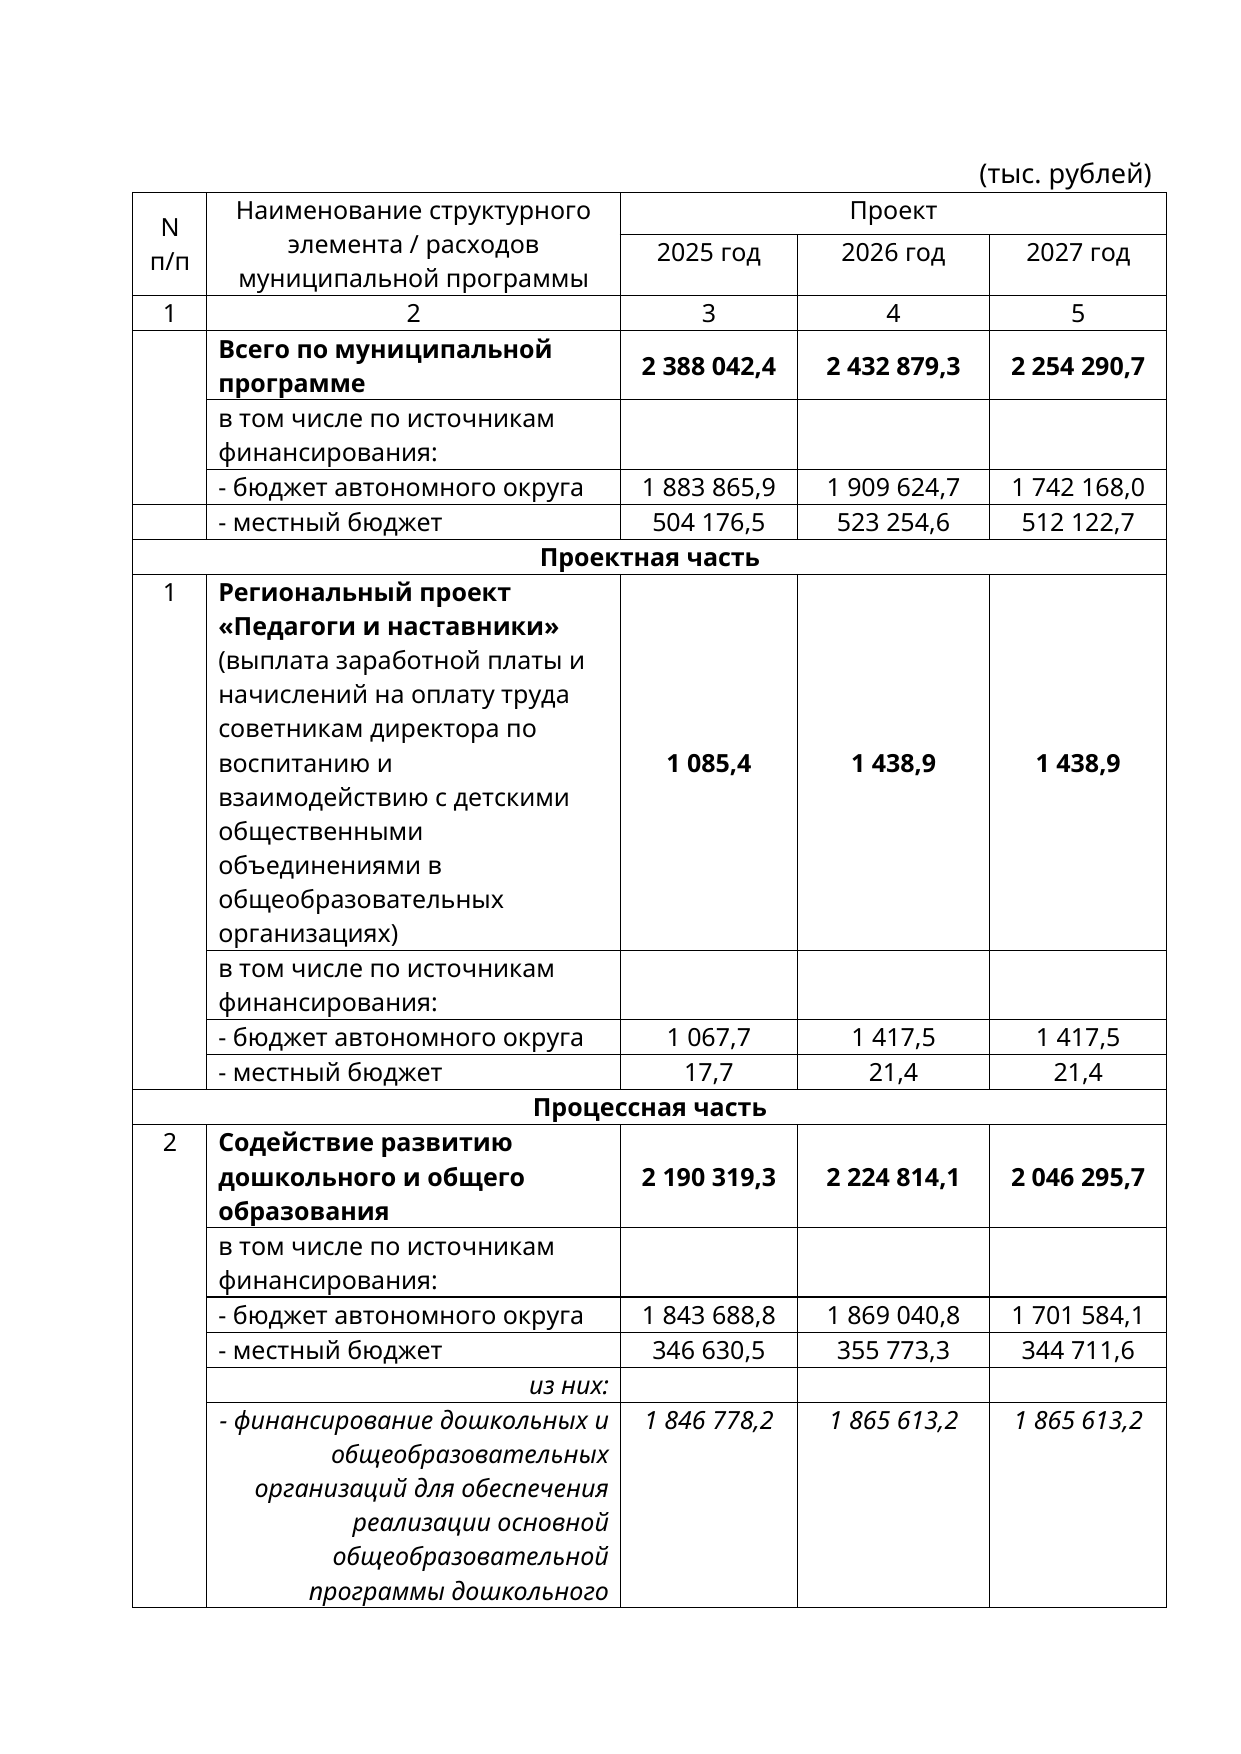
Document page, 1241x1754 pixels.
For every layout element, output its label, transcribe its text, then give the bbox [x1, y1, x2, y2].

table_cell 1 843 688,8 [621, 1298, 797, 1332]
table_cell 1 085,4 [621, 575, 797, 949]
table_cell 1 846 778,2 [621, 1403, 797, 1607]
table_cell 2 224 814,1 [798, 1125, 989, 1227]
table_cell [990, 1368, 1166, 1402]
table_cell [798, 1228, 989, 1296]
table_cell [621, 1368, 797, 1402]
table_cell - местный бюджет [207, 1333, 620, 1367]
table_cell 344 711,6 [990, 1333, 1166, 1367]
table_cell [990, 951, 1166, 1019]
table_header N п/п [133, 193, 206, 295]
table_cell 1 865 613,2 [990, 1403, 1166, 1607]
table_cell из них: [207, 1368, 620, 1402]
table_cell 21,4 [990, 1055, 1166, 1089]
table_cell 512 122,7 [990, 505, 1166, 539]
table_cell 1 [133, 575, 206, 1089]
table_cell 1 742 168,0 [990, 470, 1166, 504]
table_header Наименование структурного элемента / расходов муниципальной программы [207, 193, 620, 295]
table_cell - местный бюджет [207, 505, 620, 539]
table_cell [133, 505, 206, 539]
table_cell [798, 400, 989, 468]
table_cell 1 417,5 [990, 1020, 1166, 1054]
table_cell 21,4 [798, 1055, 989, 1089]
table_cell - бюджет автономного округа [207, 1298, 620, 1332]
table_cell - бюджет автономного округа [207, 1020, 620, 1054]
table_cell Всего по муниципальной программе [207, 331, 620, 399]
table_cell [133, 331, 206, 504]
table_cell 504 176,5 [621, 505, 797, 539]
table_cell в том числе по источникам финансирования: [207, 400, 620, 468]
table_cell Процессная часть [133, 1090, 1166, 1124]
table_cell 2027 год [990, 235, 1166, 295]
table_cell 2 046 295,7 [990, 1125, 1166, 1227]
table_cell 2 190 319,3 [621, 1125, 797, 1227]
table_cell Региональный проект «Педагоги и наставники» (выплата заработной платы и начислений на оплату труда советникам директора по воспитанию и взаимодействию с детскими общественными объединениями в общеобразовательных организациях) [207, 575, 620, 949]
table_cell 4 [798, 296, 989, 330]
table_cell [990, 400, 1166, 468]
table_cell 2026 год [798, 235, 989, 295]
table_cell 2 [133, 1125, 206, 1607]
text (тыс. рублей) [148, 155, 1152, 192]
table_cell 17,7 [621, 1055, 797, 1089]
table_cell Содействие развитию дошкольного и общего образования [207, 1125, 620, 1227]
table_cell в том числе по источникам финансирования: [207, 951, 620, 1019]
table_cell [621, 951, 797, 1019]
table_cell 2 [207, 296, 620, 330]
table_cell 1 883 865,9 [621, 470, 797, 504]
table_cell [798, 1368, 989, 1402]
table_cell - местный бюджет [207, 1055, 620, 1089]
table_cell [798, 951, 989, 1019]
table_cell в том числе по источникам финансирования: [207, 1228, 620, 1296]
table_cell 1 067,7 [621, 1020, 797, 1054]
table_cell 1 701 584,1 [990, 1298, 1166, 1332]
table_cell 346 630,5 [621, 1333, 797, 1367]
table_cell - бюджет автономного округа [207, 470, 620, 504]
table_cell 1 417,5 [798, 1020, 989, 1054]
table_cell [990, 1228, 1166, 1296]
table_cell 3 [621, 296, 797, 330]
table_cell 1 865 613,2 [798, 1403, 989, 1607]
table_cell 1 [133, 296, 206, 330]
table_cell 1 869 040,8 [798, 1298, 989, 1332]
table_cell 1 438,9 [990, 575, 1166, 949]
table_cell [621, 400, 797, 468]
table_cell 2 432 879,3 [798, 331, 989, 399]
table_cell [621, 1228, 797, 1296]
table_cell 355 773,3 [798, 1333, 989, 1367]
table_cell Проектная часть [133, 540, 1166, 574]
table_cell 5 [990, 296, 1166, 330]
table_header Проект [621, 193, 1166, 234]
table_cell 1 909 624,7 [798, 470, 989, 504]
table_cell 1 438,9 [798, 575, 989, 949]
table_cell 2 388 042,4 [621, 331, 797, 399]
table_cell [207, 1403, 620, 1607]
table_cell 523 254,6 [798, 505, 989, 539]
table_cell 2 254 290,7 [990, 331, 1166, 399]
table_cell 2025 год [621, 235, 797, 295]
